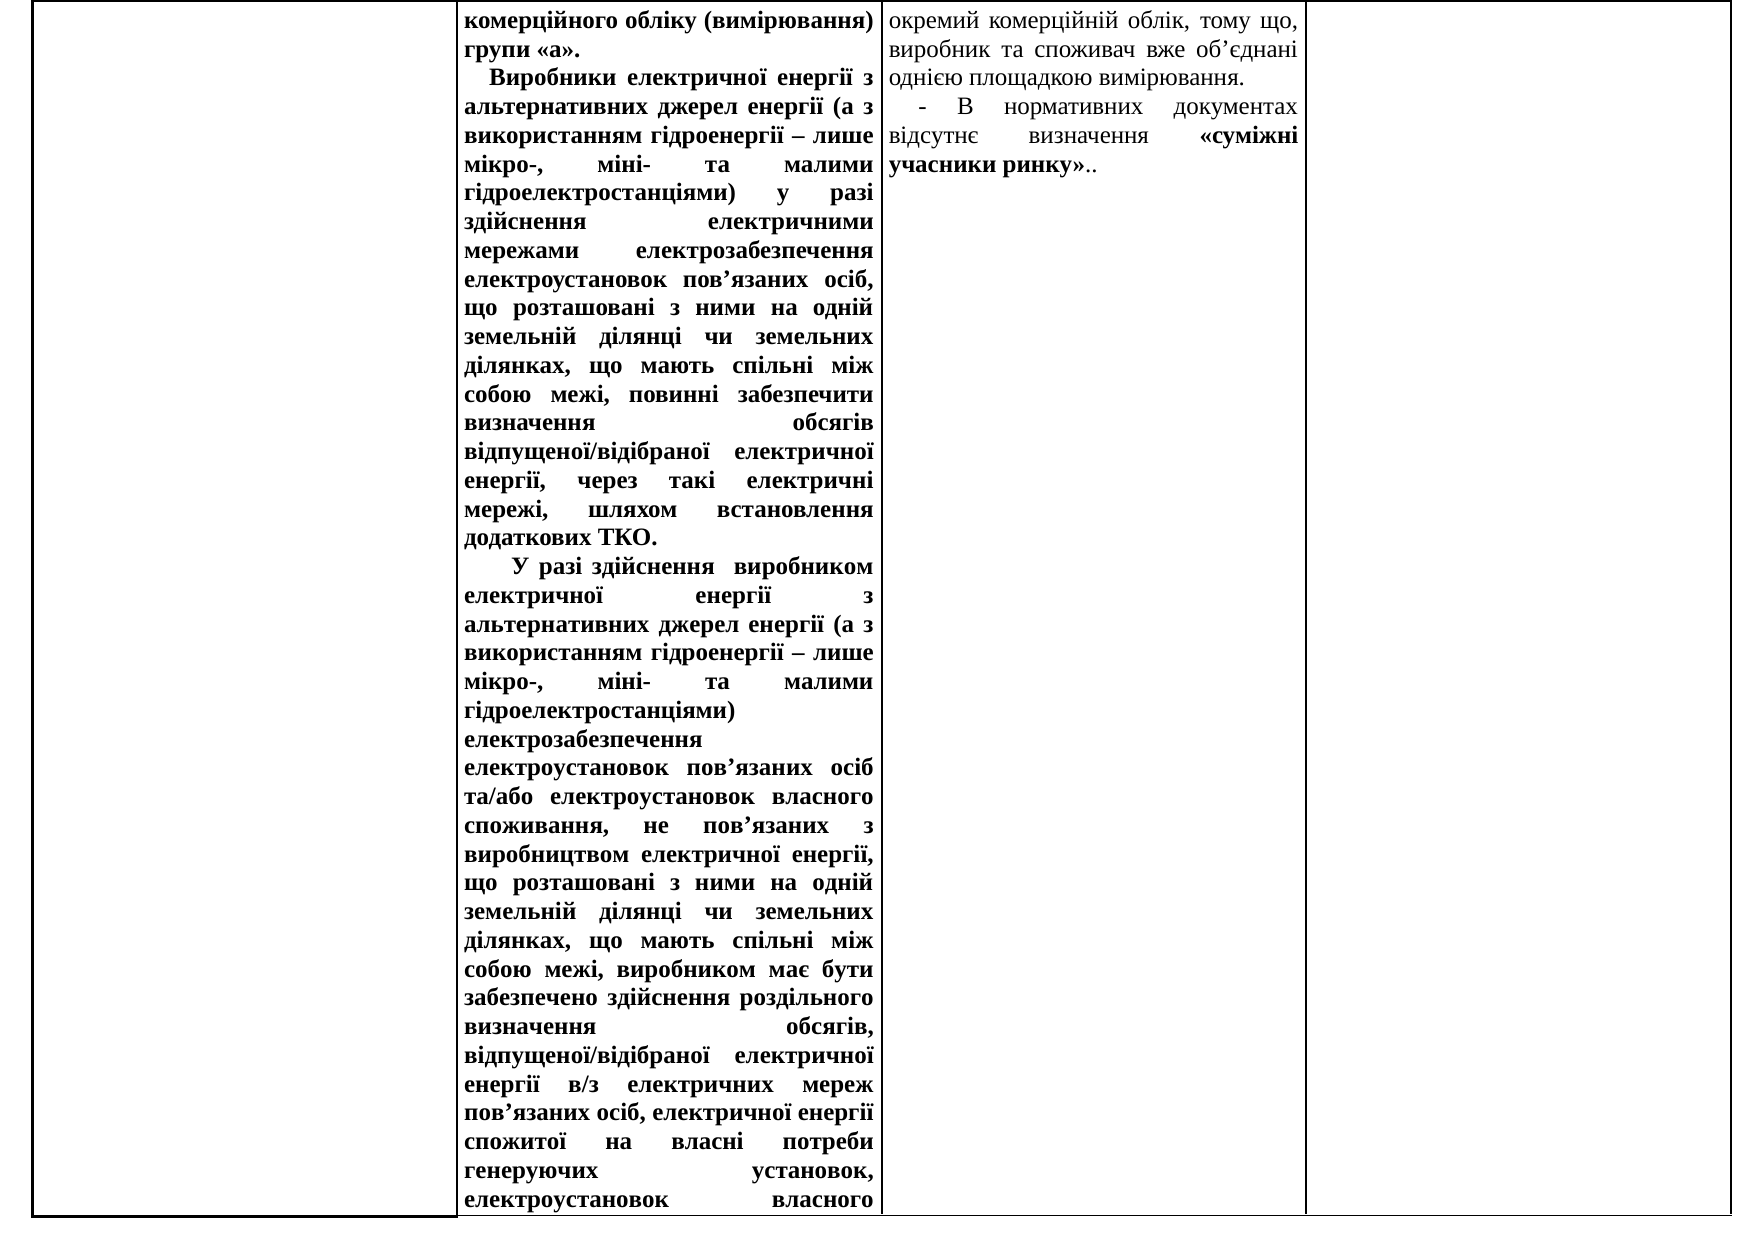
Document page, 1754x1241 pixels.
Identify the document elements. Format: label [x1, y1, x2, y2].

table_cell [882, 2, 1306, 1215]
table_cell [458, 2, 882, 1215]
table_cell [34, 2, 456, 1215]
table_cell [1306, 2, 1731, 1215]
